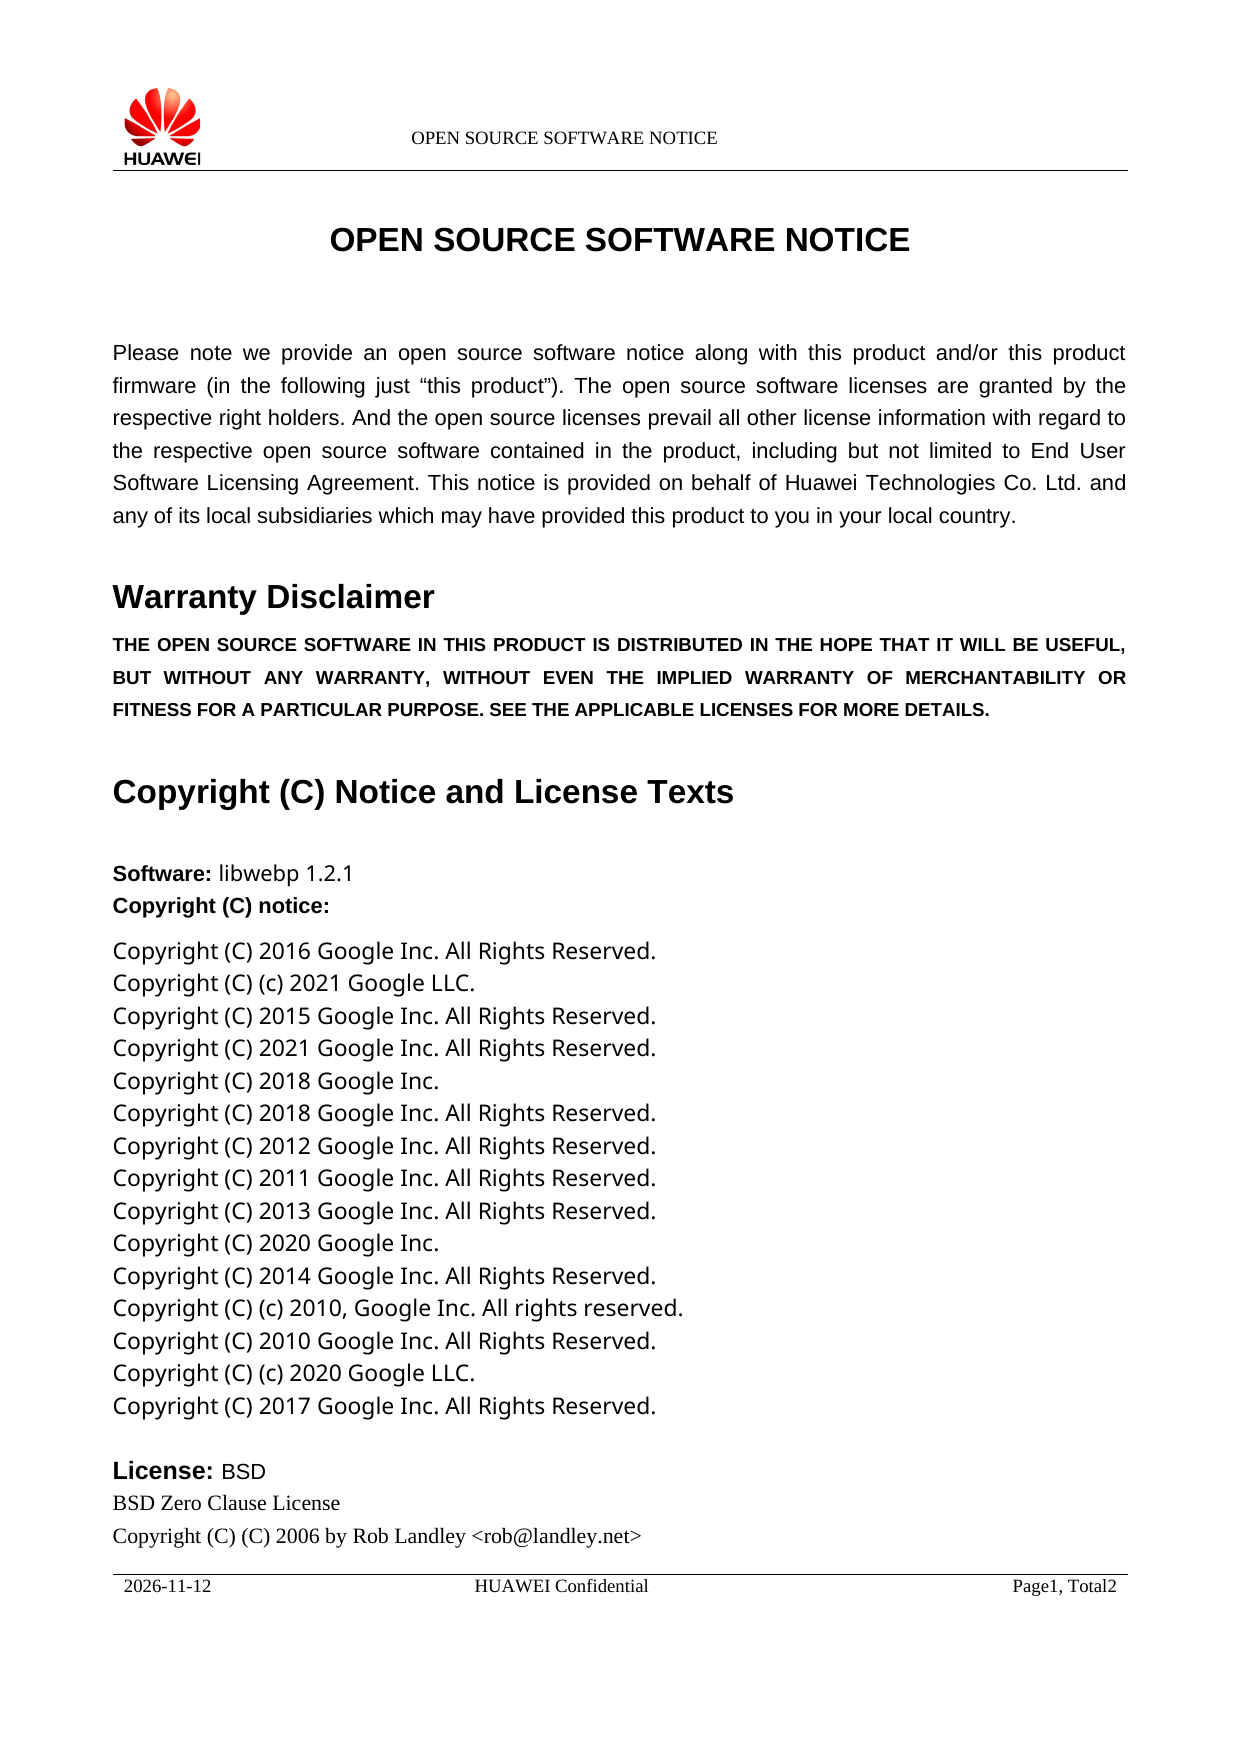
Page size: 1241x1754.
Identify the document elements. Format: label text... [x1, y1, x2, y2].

title Software: libwebp 1.2.1 [112, 856, 1128, 889]
picture [124, 88, 201, 165]
text License: BSD [112, 1454, 1128, 1486]
text Copyright (C) notice: [112, 889, 1128, 921]
text Copyright (C) Notice and License Texts [112, 759, 1128, 824]
text OPEN SOURCE SOFTWARE NOTICE [112, 206, 1128, 271]
text Copyright (C) 2016 Google Inc. All Rights Reserved. Copyright (C) (c) 2021 Google LLC. Copyright (C) 2015 Google Inc. All Rights Reserved. Copyright (C) 2021 Google Inc. All Rights Reserved. Copyright (C) 2018 Google Inc. Copyright (C) 2018 Google Inc. All Rights Reserved. Copyright (C) 2012 Google Inc. All Rights Reserved. Copyright (C) 2011 Google Inc. All Rights Reserved. Copyright (C) 2013 Google Inc. All Rights Reserved. Copyright (C) 2020 Google Inc. Copyright (C) 2014 Google Inc. All Rights Reserved. Copyright (C) (c) 2010, Google Inc. All rights reserved. Copyright (C) 2010 Google Inc. All Rights Reserved. Copyright (C) (c) 2020 Google LLC. Copyright (C) 2017 Google Inc. All Rights Reserved. [112, 934, 1128, 1454]
text Please note we provide an open source software notice along with this product and/or this product firmware (in the following just “this product”). The open source software licenses are granted by the respective right holders. And the open source licenses prevail all other license information with regard to the respective open source software contained in the product, including but not limited to End User Software Licensing Agreement. This notice is provided on behalf of Huawei Technologies Co. Ltd. and any of its local subsidiaries which may have provided this product to you in your local country. [112, 336, 1128, 531]
text The open source software in this product is distributed in the hope that it will be useful, but WITHOUT ANY WARRANTY, without even the implied warranty of MERCHANTABILITY or FITNESS FOR A PARTICULAR PURPOSE. See the applicable licenses for more details. [112, 629, 1128, 726]
text Warranty Disclaimer [112, 564, 1128, 629]
